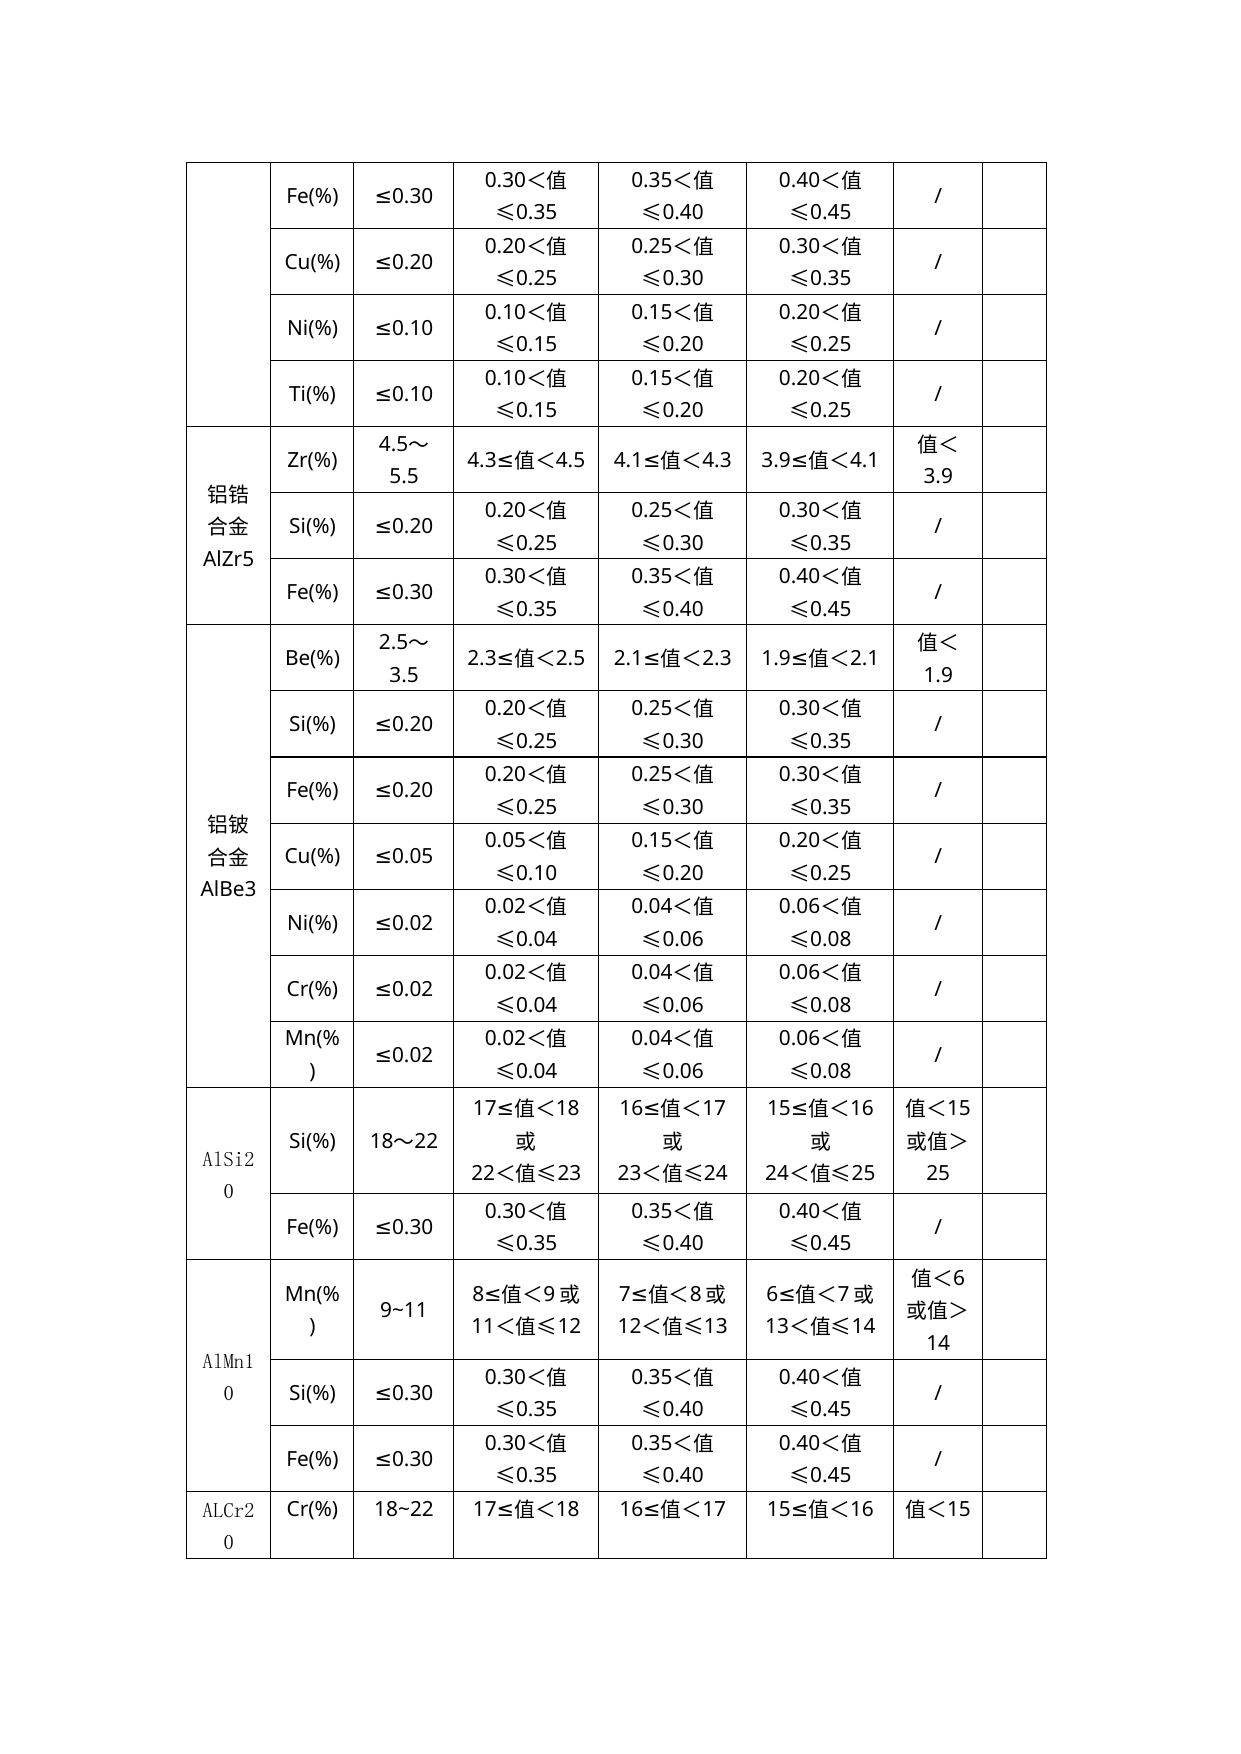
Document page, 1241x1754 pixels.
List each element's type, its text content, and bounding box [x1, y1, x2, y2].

table_cell [983, 1492, 1046, 1558]
table_cell Si(%) [271, 493, 353, 558]
table_cell ≤0.02 [354, 1022, 453, 1087]
table_cell / [894, 691, 982, 756]
table_cell 18~22 [354, 1492, 453, 1558]
table_cell 0.06＜值≤0.08 [747, 956, 893, 1021]
table_cell 0.30＜值≤0.35 [747, 758, 893, 822]
table_cell 0.04＜值≤0.06 [599, 956, 746, 1021]
table_cell 0.20＜值≤0.25 [747, 295, 893, 360]
table_cell 0.06＜值≤0.08 [747, 890, 893, 954]
table_cell [983, 1194, 1046, 1259]
table_cell ≤0.02 [354, 890, 453, 954]
table_cell [983, 625, 1046, 690]
table_cell [983, 229, 1046, 294]
table_cell 0.20＜值≤0.25 [454, 493, 598, 558]
table_cell AlSi20 [187, 1088, 270, 1259]
table_cell 9~11 [354, 1260, 453, 1359]
table_cell 0.15＜值≤0.20 [599, 361, 746, 426]
table_cell / [894, 229, 982, 294]
table_cell 2.1≤值＜2.3 [599, 625, 746, 690]
table_cell 17≤值＜18或 22＜值≤23 [454, 1088, 598, 1193]
table_cell 0.02＜值≤0.04 [454, 956, 598, 1021]
table_cell [983, 1022, 1046, 1087]
table_cell Fe(%) [271, 1194, 353, 1259]
table_cell Si(%) [271, 691, 353, 756]
table_cell Fe(%) [271, 1426, 353, 1491]
table_cell 0.35＜值≤0.40 [599, 163, 746, 228]
table_cell ≤0.30 [354, 163, 453, 228]
table_cell Cu(%) [271, 824, 353, 888]
table_cell / [894, 163, 982, 228]
table_cell 0.02＜值≤0.04 [454, 1022, 598, 1087]
table_cell / [894, 361, 982, 426]
table_cell Cr(%) [271, 1492, 353, 1558]
table_cell / [894, 1022, 982, 1087]
table_cell [983, 890, 1046, 954]
table_cell ≤0.30 [354, 1426, 453, 1491]
table_cell 值＜1.9 [894, 625, 982, 690]
table_cell 0.25＜值≤0.30 [599, 691, 746, 756]
table_cell 0.40＜值≤0.45 [747, 1360, 893, 1425]
table_cell / [894, 1426, 982, 1491]
table_cell 16≤值＜17 [599, 1492, 746, 1558]
table_cell 0.35＜值≤0.40 [599, 1360, 746, 1425]
table_cell 0.40＜值≤0.45 [747, 163, 893, 228]
table_cell 16≤值＜17或 23＜值≤24 [599, 1088, 746, 1193]
table_cell ≤0.20 [354, 493, 453, 558]
table_cell / [894, 1194, 982, 1259]
table_cell / [894, 559, 982, 624]
table_cell ≤0.10 [354, 361, 453, 426]
table_cell 0.40＜值≤0.45 [747, 1426, 893, 1491]
table_cell 0.40＜值≤0.45 [747, 1194, 893, 1259]
table_cell 铝锆合金AlZr5 [187, 427, 270, 624]
table_cell Si(%) [271, 1088, 353, 1193]
table_cell / [894, 824, 982, 888]
table_cell 0.35＜值≤0.40 [599, 1194, 746, 1259]
table_cell 1.9≤值＜2.1 [747, 625, 893, 690]
table_cell 0.35＜值≤0.40 [599, 559, 746, 624]
table_cell Fe(%) [271, 163, 353, 228]
table_cell 0.06＜值≤0.08 [747, 1022, 893, 1087]
table_cell 0.30＜值≤0.35 [454, 1426, 598, 1491]
table_cell [983, 1360, 1046, 1425]
table_cell 15≤值＜16 [747, 1492, 893, 1558]
table_cell 铝铍合金AlBe3 [187, 625, 270, 1087]
table_cell [983, 163, 1046, 228]
table_cell 0.35＜值≤0.40 [599, 1426, 746, 1491]
table_cell 2.3≤值＜2.5 [454, 625, 598, 690]
table_cell / [894, 493, 982, 558]
table_cell 0.20＜值≤0.25 [747, 361, 893, 426]
table_cell 0.25＜值≤0.30 [599, 758, 746, 822]
table_cell / [894, 1360, 982, 1425]
table_cell [983, 758, 1046, 822]
table_cell Be(%) [271, 625, 353, 690]
table_cell 0.04＜值≤0.06 [599, 1022, 746, 1087]
table_cell 3.9≤值＜4.1 [747, 427, 893, 492]
table_cell 15≤值＜16或 24＜值≤25 [747, 1088, 893, 1193]
table_cell 8≤值＜9或 11＜值≤12 [454, 1260, 598, 1359]
table_cell 0.15＜值≤0.20 [599, 824, 746, 888]
table_cell [983, 824, 1046, 888]
table_cell Mn(%) [271, 1022, 353, 1087]
table_cell 0.30＜值≤0.35 [454, 163, 598, 228]
table_cell [983, 493, 1046, 558]
table_cell 值＜15 [894, 1492, 982, 1558]
table_cell [983, 361, 1046, 426]
table_cell 0.30＜值≤0.35 [747, 229, 893, 294]
table_cell 0.10＜值≤0.15 [454, 295, 598, 360]
table_cell Cr(%) [271, 956, 353, 1021]
table_cell [983, 427, 1046, 492]
table_cell ≤0.20 [354, 229, 453, 294]
table_cell [983, 1260, 1046, 1359]
table_cell 0.02＜值≤0.04 [454, 890, 598, 954]
table_cell Ni(%) [271, 890, 353, 954]
table_cell Cu(%) [271, 229, 353, 294]
table_cell 0.15＜值≤0.20 [599, 295, 746, 360]
table_cell / [894, 890, 982, 954]
table_cell 0.30＜值≤0.35 [747, 691, 893, 756]
table_cell 值＜6或值＞14 [894, 1260, 982, 1359]
table_cell ≤0.20 [354, 691, 453, 756]
table_cell [983, 956, 1046, 1021]
table_cell ALCr20 [187, 1492, 270, 1558]
table_cell [983, 559, 1046, 624]
table_cell / [894, 295, 982, 360]
table_cell ≤0.30 [354, 1194, 453, 1259]
table_cell ≤0.05 [354, 824, 453, 888]
table_cell 0.25＜值≤0.30 [599, 229, 746, 294]
table_cell 18～22 [354, 1088, 453, 1193]
table_cell ≤0.30 [354, 559, 453, 624]
table_cell Zr(%) [271, 427, 353, 492]
table_cell ≤0.30 [354, 1360, 453, 1425]
table_cell Fe(%) [271, 758, 353, 822]
table_cell ≤0.02 [354, 956, 453, 1021]
table_cell 4.5～5.5 [354, 427, 453, 492]
table_cell ≤0.20 [354, 758, 453, 822]
table_cell 7≤值＜8或 12＜值≤13 [599, 1260, 746, 1359]
table_cell 0.20＜值≤0.25 [747, 824, 893, 888]
table_cell 0.20＜值≤0.25 [454, 691, 598, 756]
table_cell 0.10＜值≤0.15 [454, 361, 598, 426]
table_cell 4.3≤值＜4.5 [454, 427, 598, 492]
table_cell Ti(%) [271, 361, 353, 426]
table_cell 6≤值＜7或 13＜值≤14 [747, 1260, 893, 1359]
table_cell / [894, 956, 982, 1021]
table_cell [983, 295, 1046, 360]
table_cell 0.40＜值≤0.45 [747, 559, 893, 624]
table_cell 0.20＜值≤0.25 [454, 229, 598, 294]
table_cell 0.20＜值≤0.25 [454, 758, 598, 822]
table_cell 4.1≤值＜4.3 [599, 427, 746, 492]
table_cell 0.30＜值≤0.35 [747, 493, 893, 558]
table_cell Si(%) [271, 1360, 353, 1425]
table_cell 17≤值＜18 [454, 1492, 598, 1558]
table_cell Ni(%) [271, 295, 353, 360]
table_cell Mn(%) [271, 1260, 353, 1359]
table_cell Fe(%) [271, 559, 353, 624]
table_cell [983, 691, 1046, 756]
table_cell / [894, 758, 982, 822]
table_cell [983, 1426, 1046, 1491]
table_cell 值＜3.9 [894, 427, 982, 492]
table_cell 0.05＜值≤0.10 [454, 824, 598, 888]
table_cell 值＜15或值＞25 [894, 1088, 982, 1193]
table_cell [983, 1088, 1046, 1193]
table_cell 0.04＜值≤0.06 [599, 890, 746, 954]
table_cell AlMn10 [187, 1260, 270, 1491]
table_cell 2.5～3.5 [354, 625, 453, 690]
table_cell ≤0.10 [354, 295, 453, 360]
table_cell 0.25＜值≤0.30 [599, 493, 746, 558]
table_cell 0.30＜值≤0.35 [454, 1360, 598, 1425]
table_cell 0.30＜值≤0.35 [454, 559, 598, 624]
table_cell 0.30＜值≤0.35 [454, 1194, 598, 1259]
